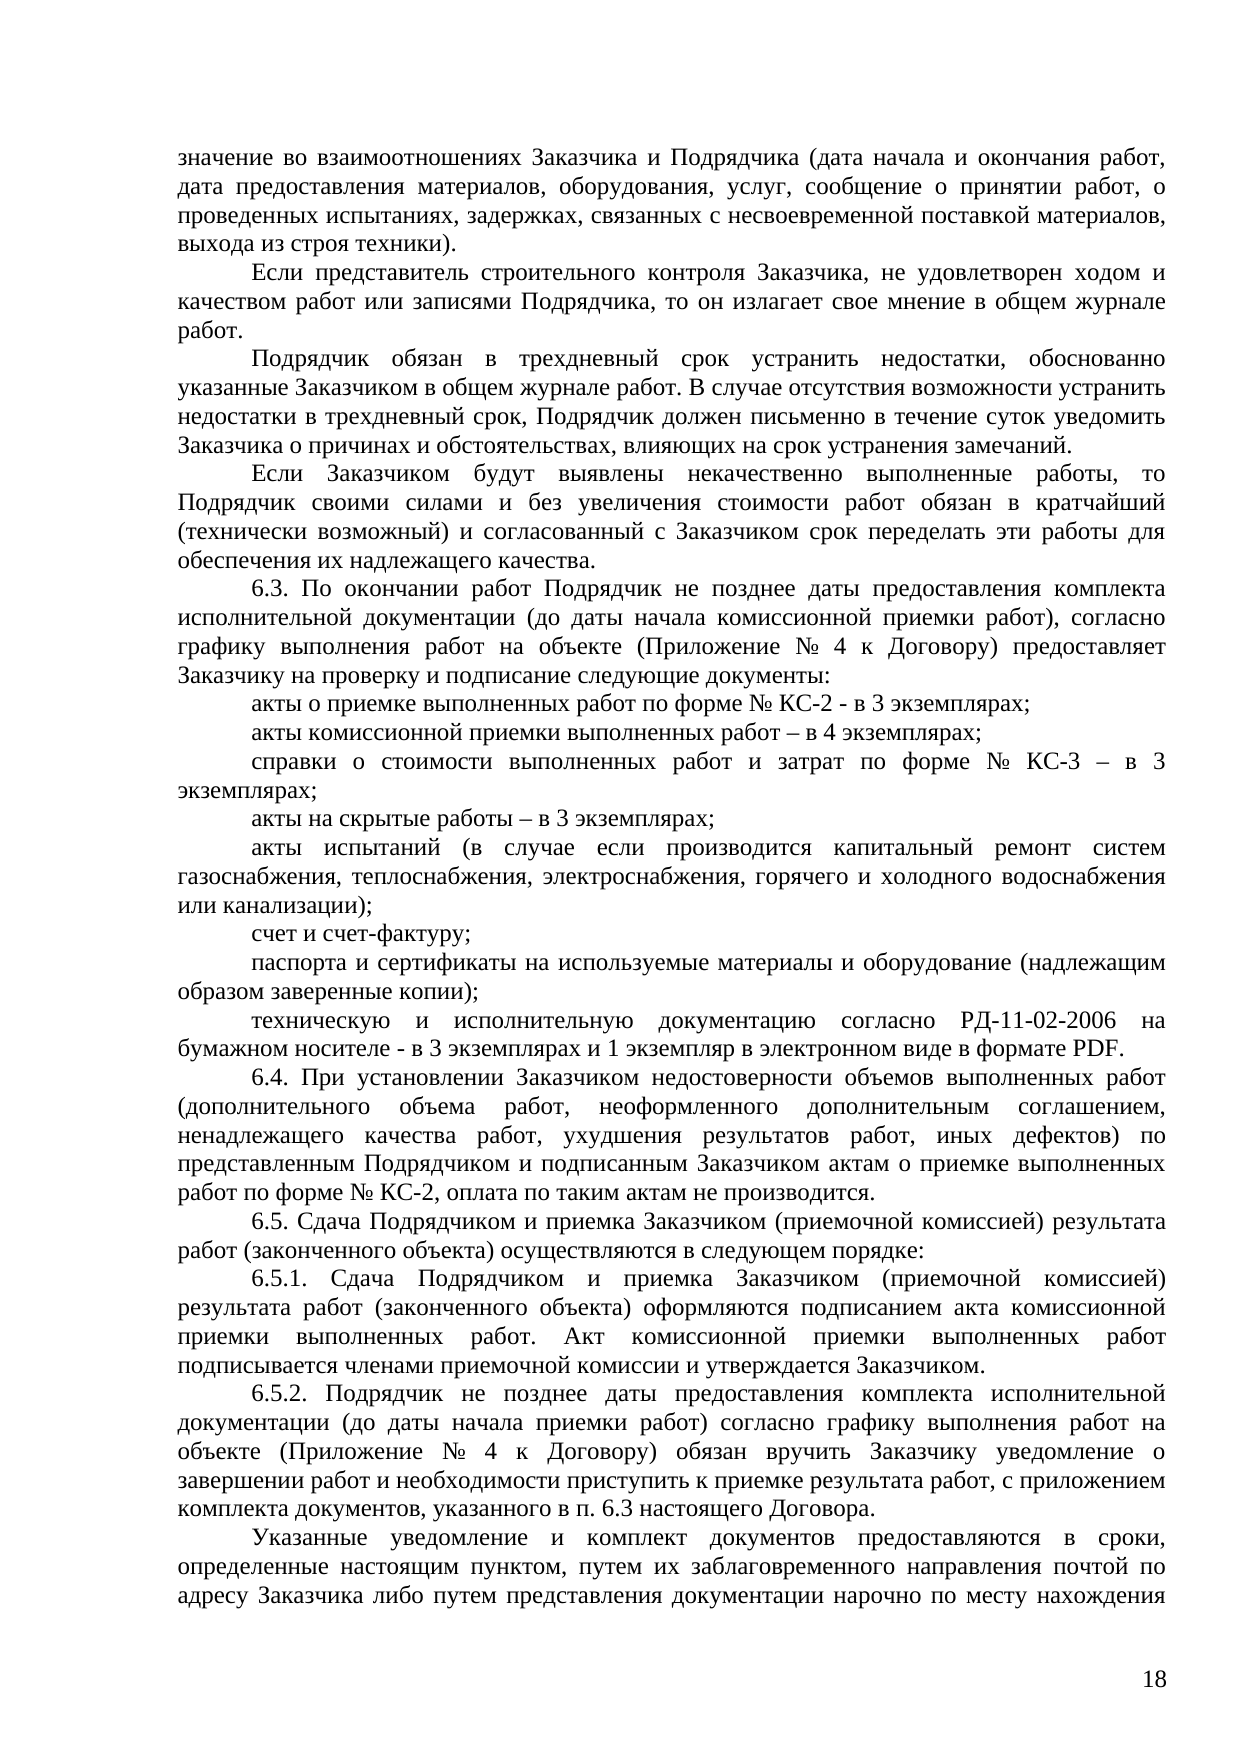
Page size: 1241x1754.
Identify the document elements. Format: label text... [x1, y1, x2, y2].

text Если Заказчиком будут выявлены некачественно выполненные работы, то Подрядчик своими силами и без увеличения стоимости работ обязан в кратчайший (технически возможный) и согласованный с Заказчиком срок переделать эти работы для обеспечения их надлежащего качества. [177, 458, 1167, 573]
text техническую и исполнительную документацию согласно РД-11-02-2006 на бумажном носителе - в 3 экземплярах и 1 экземпляр в электронном виде в формате PDF. [177, 1005, 1167, 1062]
text 6.3. По окончании работ Подрядчик не позднее даты предоставления комплекта исполнительной документации (до даты начала комиссионной приемки работ), согласно графику выполнения работ на объекте (Приложение № 4 к Договору) предоставляет Заказчику на проверку и подписание следующие документы: [177, 573, 1167, 688]
text 6.5. Сдача Подрядчиком и приемка Заказчиком (приемочной комиссией) результата работ (законченного объекта) осуществляются в следующем порядке: [177, 1206, 1167, 1263]
text Подрядчик обязан в трехдневный срок устранить недостатки, обоснованно указанные Заказчиком в общем журнале работ. В случае отсутствия возможности устранить недостатки в трехдневный срок, Подрядчик должен письменно в течение суток уведомить Заказчика о причинах и обстоятельствах, влияющих на срок устранения замечаний. [177, 343, 1167, 458]
text паспорта и сертификаты на используемые материалы и оборудование (надлежащим образом заверенные копии); [177, 947, 1167, 1005]
text акты на скрытые работы – в 3 экземплярах; [177, 803, 1167, 832]
text Если представитель строительного контроля Заказчика, не удовлетворен ходом и качеством работ или записями Подрядчика, то он излагает свое мнение в общем журнале работ. [177, 257, 1167, 343]
text 6.5.1. Сдача Подрядчиком и приемка Заказчиком (приемочной комиссией) результата работ (законченного объекта) оформляются подписанием акта комиссионной приемки выполненных работ. Акт комиссионной приемки выполненных работ подписывается членами приемочной комиссии и утверждается Заказчиком. [177, 1263, 1167, 1378]
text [177, 1522, 1167, 1608]
text счет и счет-фактуру; [177, 918, 1167, 947]
text акты комиссионной приемки выполненных работ – в 4 экземплярах; [177, 717, 1167, 746]
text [177, 142, 1167, 257]
text 6.4. При установлении Заказчиком недостоверности объемов выполненных работ (дополнительного объема работ, неоформленного дополнительным соглашением, ненадлежащего качества работ, ухудшения результатов работ, иных дефектов) по представленным Подрядчиком и подписанным Заказчиком актам о приемке выполненных работ по форме № КС-2, оплата по таким актам не производится. [177, 1062, 1167, 1206]
text акты о приемке выполненных работ по форме № КС-2 - в 3 экземплярах; [177, 688, 1167, 717]
text 6.5.2. Подрядчик не позднее даты предоставления комплекта исполнительной документации (до даты начала приемки работ) согласно графику выполнения работ на объекте (Приложение № 4 к Договору) обязан вручить Заказчику уведомление о завершении работ и необходимости приступить к приемке результата работ, с приложением комплекта документов, указанного в п. 6.3 настоящего Договора. [177, 1378, 1167, 1522]
text акты испытаний (в случае если производится капитальный ремонт систем газоснабжения, теплоснабжения, электроснабжения, горячего и холодного водоснабжения или канализации); [177, 832, 1167, 918]
text справки о стоимости выполненных работ и затрат по форме № КС-3 – в 3 экземплярах; [177, 746, 1167, 803]
